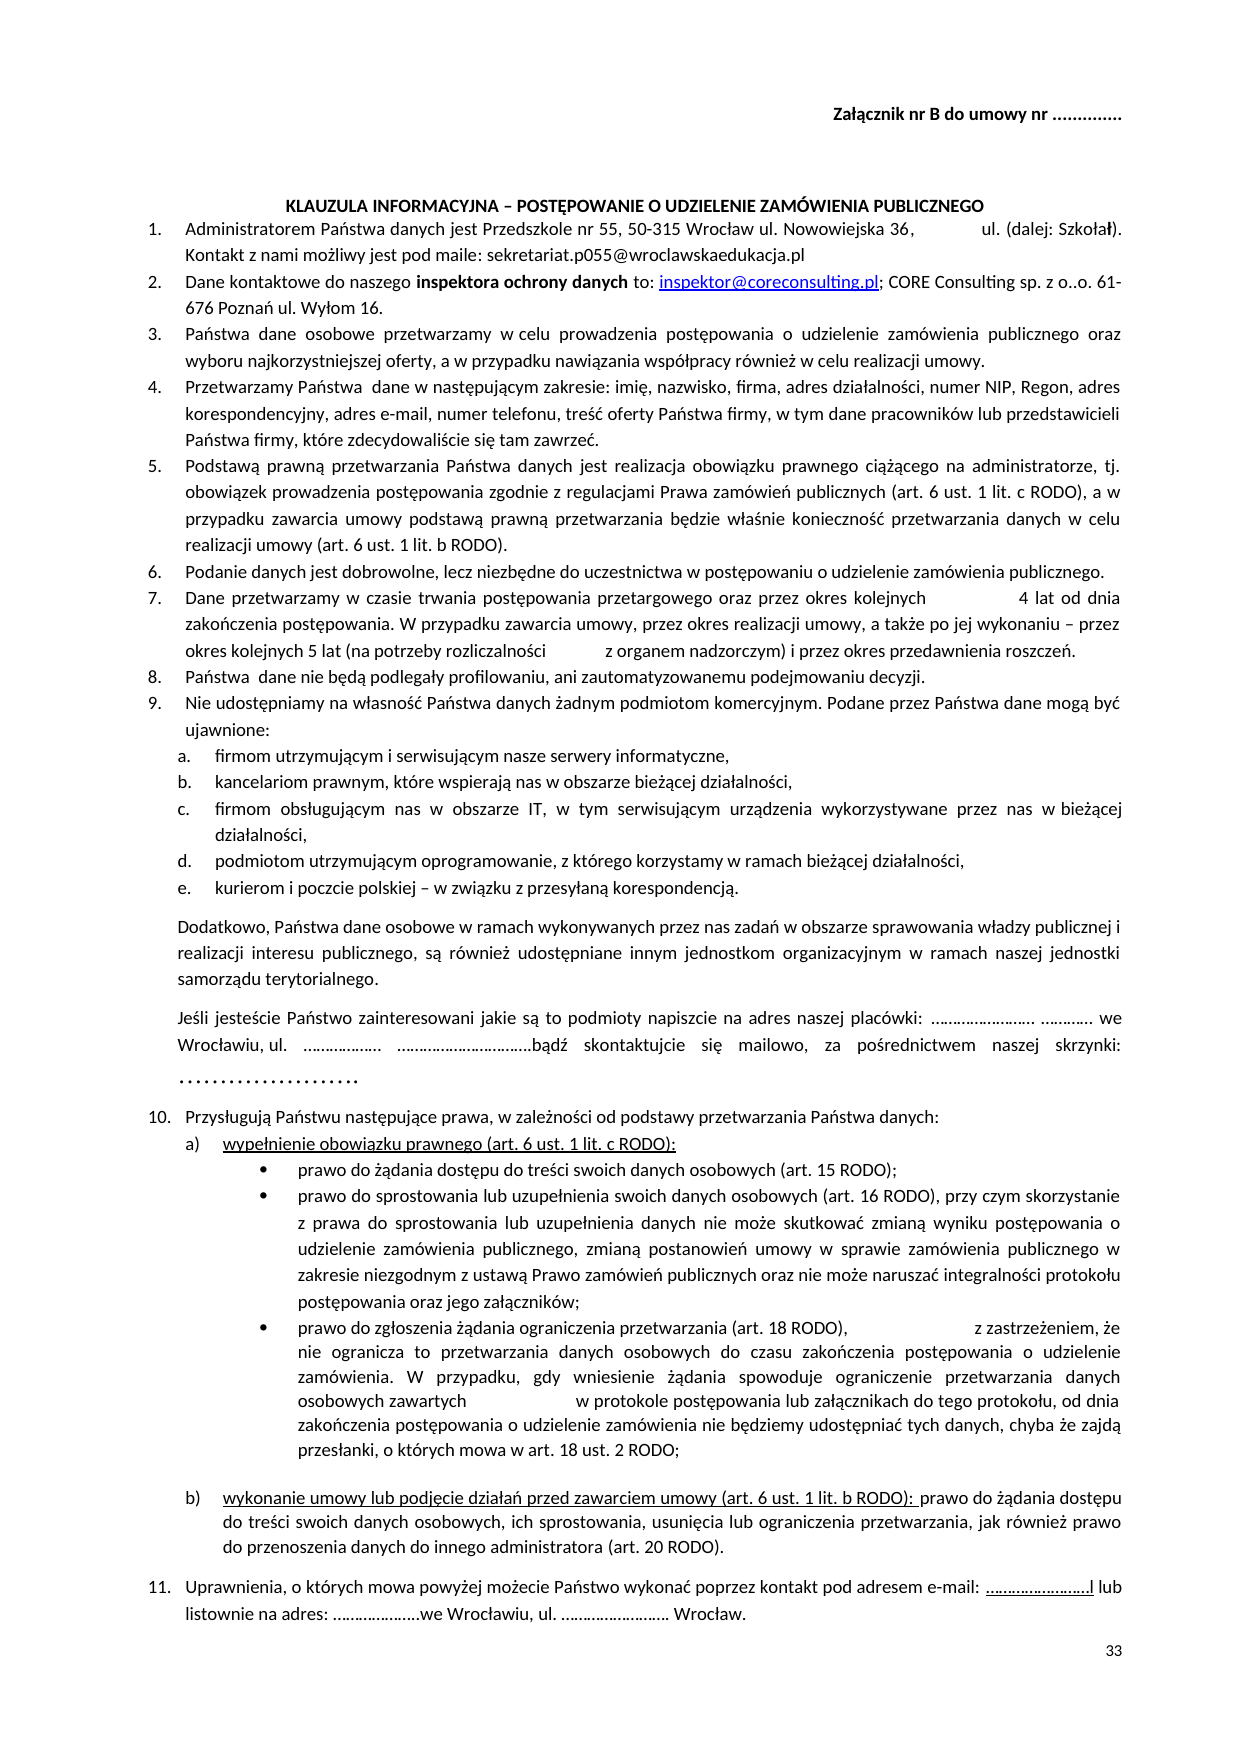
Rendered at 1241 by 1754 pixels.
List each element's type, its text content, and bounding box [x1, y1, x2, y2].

text KLAUZULA INFORMACYJNA – POSTĘPOWANIE O UDZIELENIE ZAMÓWIENIA PUBLICZNEGO [148, 194, 1122, 217]
list wypełnienie obowiązku prawnego (art. 6 ust. 1 lit. c RODO): [185, 1132, 1122, 1155]
list Przetwarzamy Państwa dane w następującym zakresie: imię, nazwisko, firma, adres działalności, numer NIP, Regon, adres korespondencyjny, adres e-mail, numer telefonu, treść oferty Państwa firmy, w tym dane pracowników lub przedstawicieli Państwa firmy, które zdecydowaliście się tam zawrzeć. [148, 375, 1122, 451]
text Jeśli jesteście Państwo zainteresowani jakie są to podmioty napiszcie na adres naszej placówki: …………………… ………… we Wrocławiu, ul. ……………… ………………………….bądź skontaktujcie się mailowo, za pośrednictwem naszej skrzynki: …………………. [177, 1006, 1122, 1089]
list kurierom i poczcie polskiej – w związku z przesyłaną korespondencją. [177, 876, 1122, 899]
list Państwa dane osobowe przetwarzamy w celu prowadzenia postępowania o udzielenie zamówienia publicznego oraz wyboru najkorzystniejszej oferty, a w przypadku nawiązania współpracy również w celu realizacji umowy. [148, 323, 1122, 372]
list Państwa dane nie będą podlegały profilowaniu, ani zautomatyzowanemu podejmowaniu decyzji. [148, 665, 1122, 688]
list Administratorem Państwa danych jest Przedszkole nr 55, 50-315 Wrocław ul. Nowowiejska 36, ul. (dalej: Szkołał). Kontakt z nami możliwy jest pod maile: sekretariat.p055@wroclawskaedukacja.pl [148, 217, 1122, 266]
list Nie udostępniamy na własność Państwa danych żadnym podmiotom komercyjnym. Podane przez Państwa dane mogą być ujawnione: [148, 692, 1122, 741]
list Podanie danych jest dobrowolne, lecz niezbędne do uczestnictwa w postępowaniu o udzielenie zamówienia publicznego. [148, 560, 1122, 583]
text Dodatkowo, Państwa dane osobowe w ramach wykonywanych przez nas zadań w obszarze sprawowania władzy publicznej i realizacji interesu publicznego, są również udostępniane innym jednostkom organizacyjnym w ramach naszej jednostki samorządu terytorialnego. [177, 915, 1122, 991]
list kancelariom prawnym, które wspierają nas w obszarze bieżącej działalności, [177, 771, 1122, 793]
list prawo do zgłoszenia żądania ograniczenia przetwarzania (art. 18 RODO), z zastrzeżeniem, że nie ogranicza to przetwarzania danych osobowych do czasu zakończenia postępowania o udzielenie zamówienia. W przypadku, gdy wniesienie żądania spowoduje ograniczenie przetwarzania danych osobowych zawartych w protokole postępowania lub załącznikach do tego protokołu, od dnia zakończenia postępowania o udzielenie zamówienia nie będziemy udostępniać tych danych, chyba że zajdą przesłanki, o których mowa w art. 18 ust. 2 RODO; [260, 1316, 1122, 1461]
list Podstawą prawną przetwarzania Państwa danych jest realizacja obowiązku prawnego ciążącego na administratorze, tj. obowiązek prowadzenia postępowania zgodnie z regulacjami Prawa zamówień publicznych (art. 6 ust. 1 lit. c RODO), a w przypadku zawarcia umowy podstawą prawną przetwarzania będzie właśnie konieczność przetwarzania danych w celu realizacji umowy (art. 6 ust. 1 lit. b RODO). [148, 454, 1122, 556]
list Uprawnienia, o których mowa powyżej możecie Państwo wykonać poprzez kontakt pod adresem e-mail: ……………………l lub listownie na adres: ………………..we Wrocławiu, ul. ……………………. Wrocław. [148, 1576, 1122, 1625]
list podmiotom utrzymującym oprogramowanie, z którego korzystamy w ramach bieżącej działalności, [177, 850, 1122, 873]
list prawo do sprostowania lub uzupełnienia swoich danych osobowych (art. 16 RODO), przy czym skorzystanie z prawa do sprostowania lub uzupełnienia danych nie może skutkować zmianą wyniku postępowania o udzielenie zamówienia publicznego, zmianą postanowień umowy w sprawie zamówienia publicznego w zakresie niezgodnym z ustawą Prawo zamówień publicznych oraz nie może naruszać integralności protokołu postępowania oraz jego załączników; [260, 1184, 1122, 1313]
list wykonanie umowy lub podjęcie działań przed zawarciem umowy (art. 6 ust. 1 lit. b RODO): prawo do żądania dostępu do treści swoich danych osobowych, ich sprostowania, usunięcia lub ograniczenia przetwarzania, jak również prawo do przenoszenia danych do innego administratora (art. 20 RODO). [185, 1486, 1122, 1558]
text Załącznik nr B do umowy nr .............. [148, 103, 1122, 126]
list Dane kontaktowe do naszego inspektora ochrony danych to: inspektor@coreconsulting.pl; CORE Consulting sp. z o..o. 61-676 Poznań ul. Wyłom 16. [148, 270, 1122, 319]
list firmom utrzymującym i serwisującym nasze serwery informatyczne, [177, 744, 1122, 767]
list Dane przetwarzamy w czasie trwania postępowania przetargowego oraz przez okres kolejnych 4 lat od dnia zakończenia postępowania. W przypadku zawarcia umowy, przez okres realizacji umowy, a także po jej wykonaniu – przez okres kolejnych 5 lat (na potrzeby rozliczalności z organem nadzorczym) i przez okres przedawnienia roszczeń. [148, 586, 1122, 662]
list Przysługują Państwu następujące prawa, w zależności od podstawy przetwarzania Państwa danych: [148, 1106, 1122, 1128]
list firmom obsługującym nas w obszarze IT, w tym serwisującym urządzenia wykorzystywane przez nas w bieżącej działalności, [177, 797, 1122, 846]
list prawo do żądania dostępu do treści swoich danych osobowych (art. 15 RODO); [260, 1158, 1122, 1181]
